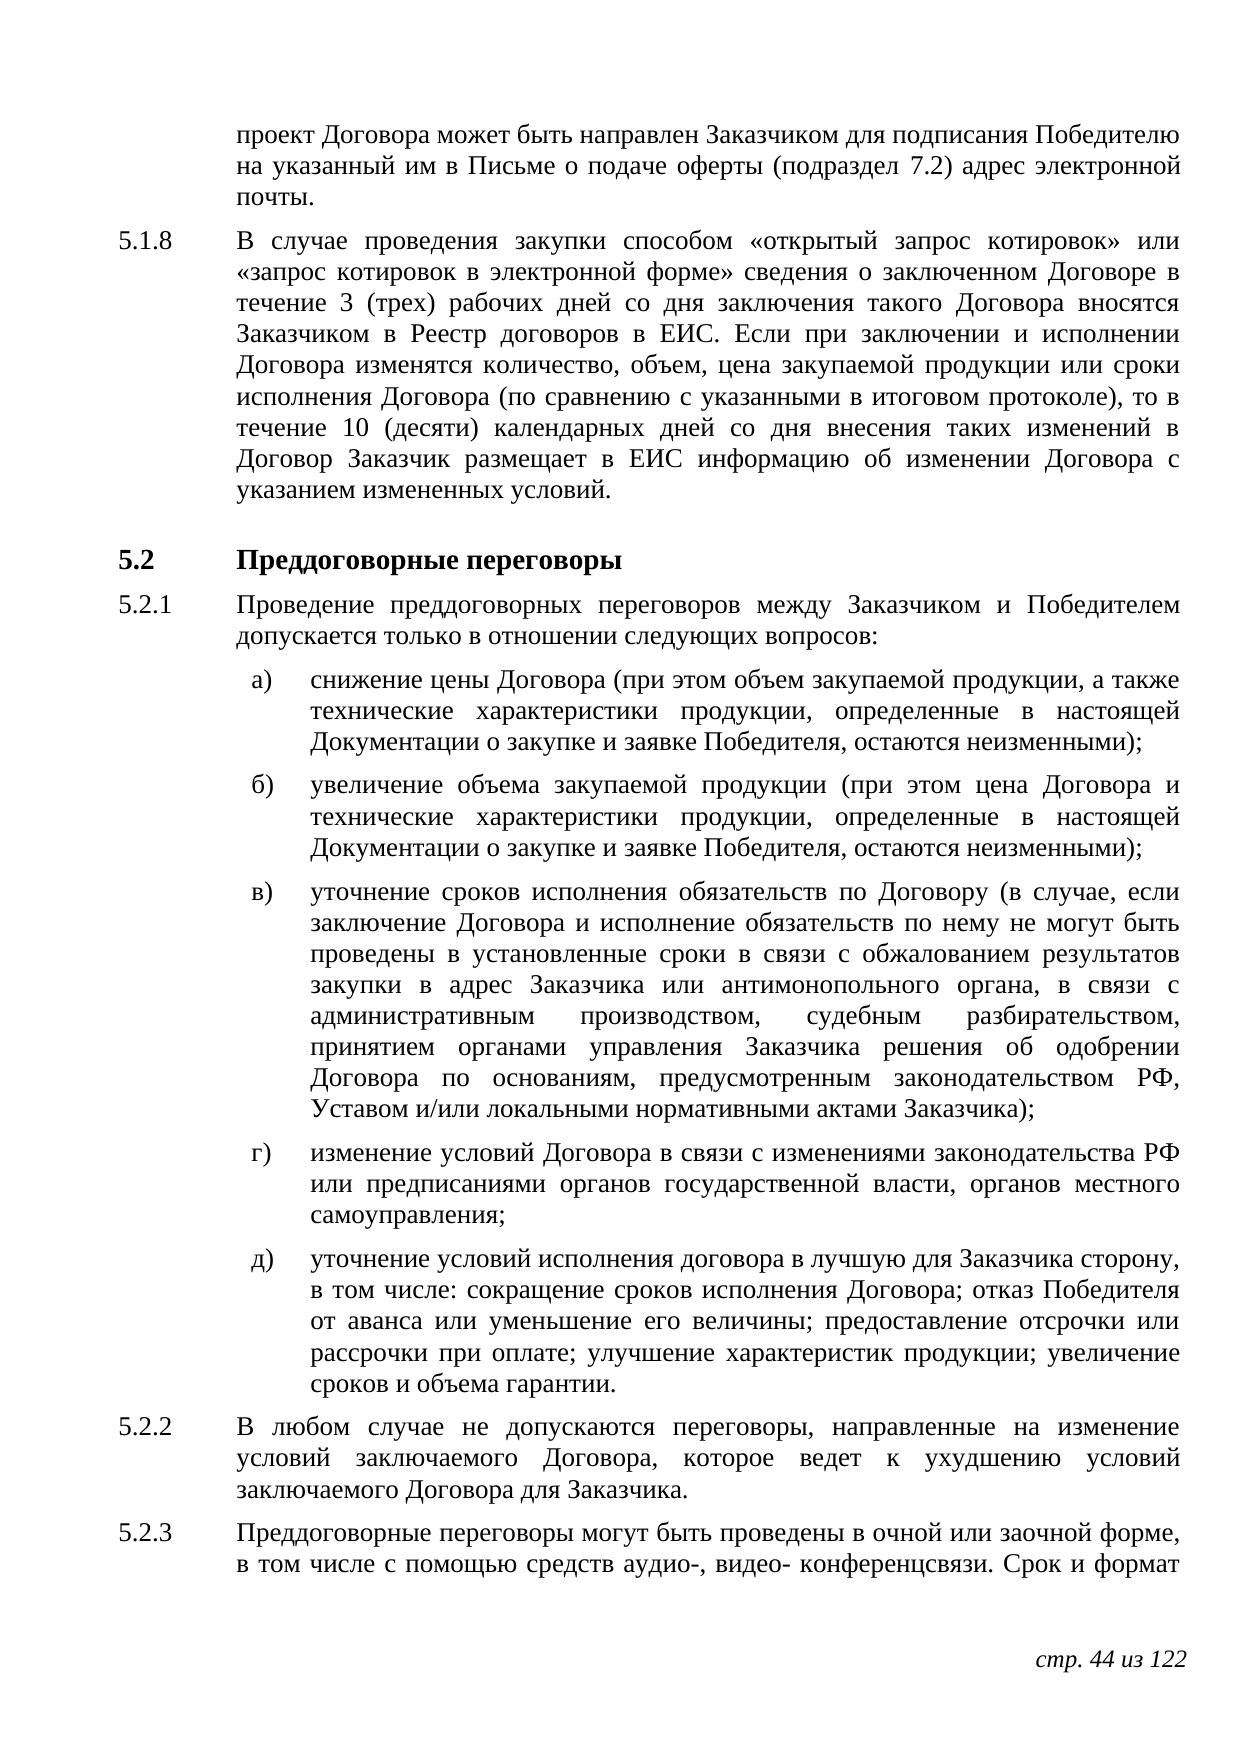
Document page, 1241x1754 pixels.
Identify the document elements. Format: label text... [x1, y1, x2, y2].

subtitle Преддоговорные переговоры [118, 542, 1181, 575]
text Проведение преддоговорных переговоров между Заказчиком и Победителем допускается только в отношении следующих вопросов: [118, 588, 1181, 650]
text увеличение объема закупаемой продукции (при этом цена Договора и технические характеристики продукции, определенные в настоящей Документации о закупке и заявке Победителя, остаются неизменными); [251, 769, 1181, 862]
text уточнение сроков исполнения обязательств по Договору (в случае, если заключение Договора и исполнение обязательств по нему не могут быть проведены в установленные сроки в связи с обжалованием результатов закупки в адрес Заказчика или антимонопольного органа, в связи с административным производством, судебным разбирательством, принятием органами управления Заказчика решения об одобрении Договора по основаниям, предусмотренным законодательством РФ, Уставом и/или локальными нормативными актами Заказчика); [251, 874, 1181, 1124]
text снижение цены Договора (при этом объем закупаемой продукции, а также технические характеристики продукции, определенные в настоящей Документации о закупке и заявке Победителя, остаются неизменными); [251, 663, 1181, 756]
text В любом случае не допускаются переговоры, направленные на изменение условий заключаемого Договора, которое ведет к ухудшению условий заключаемого Договора для Заказчика. [118, 1410, 1181, 1504]
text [118, 1516, 1181, 1579]
text изменение условий Договора в связи с изменениями законодательства РФ или предписаниями органов государственной власти, органов местного самоуправления; [251, 1136, 1181, 1230]
text В случае проведения закупки способом «открытый запрос котировок» или «запрос котировок в электронной форме» сведения о заключенном Договоре в течение 3 (трех) рабочих дней со дня заключения такого Договора вносятся Заказчиком в Реестр договоров в ЕИС. Если при заключении и исполнении Договора изменятся количество, объем, цена закупаемой продукции или сроки исполнения Договора (по сравнению с указанными в итоговом протоколе), то в течение 10 (десяти) календарных дней со дня внесения таких изменений в Договор Заказчик размещает в ЕИС информацию об изменении Договора с указанием измененных условий. [118, 224, 1181, 504]
text уточнение условий исполнения договора в лучшую для Заказчика сторону, в том числе: сокращение сроков исполнения Договора; отказ Победителя от аванса или уменьшение его величины; предоставление отсрочки или рассрочки при оплате; улучшение характеристик продукции; увеличение сроков и объема гарантии. [251, 1242, 1181, 1398]
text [118, 118, 1181, 212]
